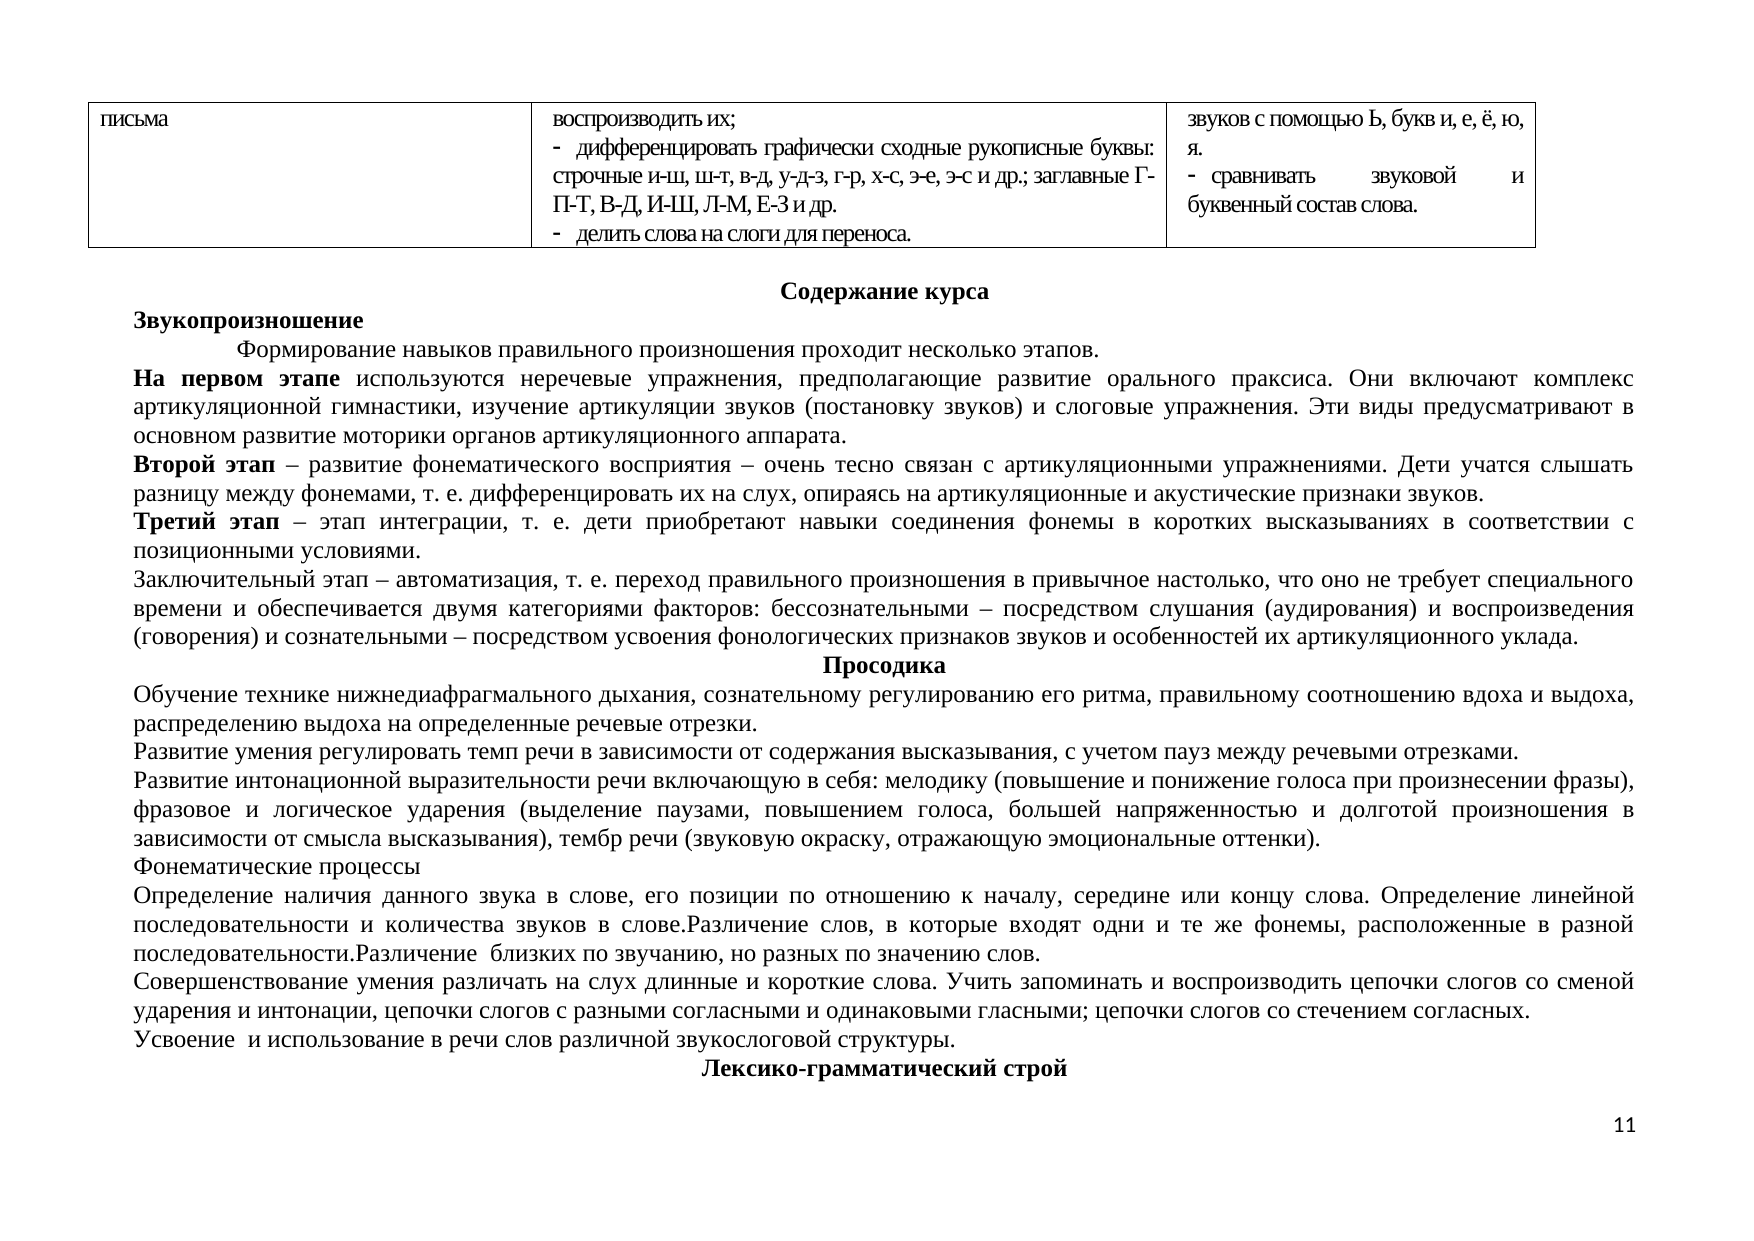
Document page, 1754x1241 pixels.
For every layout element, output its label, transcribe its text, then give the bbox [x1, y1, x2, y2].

list Второй этап – развитие фонематического восприятия – очень тесно связан с артикуляционными упражнениями. Дети учатся слышать разницу между фонемами, т. е. дифференцировать их на слух, опираясь на артикуляционные и акустические признаки звуков. [133, 449, 1636, 506]
list Лексико-грамматический строй [133, 1053, 1636, 1081]
list Развитие умения регулировать темп речи в зависимости от содержания высказывания, с учетом пауз между речевыми отрезками. [133, 736, 1636, 765]
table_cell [1167, 103, 1535, 247]
list Определение наличия данного звука в слове, его позиции по отношению к началу, середине или концу слова. Определение линейной последовательности и количества звуков в слове.Различение слов, в которые входят одни и те же фонемы, расположенные в разной последовательности.Различение близких по звучанию, но разных по значению слов. [133, 880, 1636, 966]
list На первом этапе используются неречевые упражнения, предполагающие развитие орального праксиса. Они включают комплекс артикуляционной гимнастики, изучение артикуляции звуков (постановку звуков) и слоговые упражнения. Эти виды предусматривают в основном развитие моторики органов артикуляционного аппарата. [133, 363, 1636, 449]
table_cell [89, 103, 531, 247]
list Развитие интонационной выразительности речи включающую в себя: мелодику (повышение и понижение голоса при произнесении фразы), фразовое и логическое ударения (выделение паузами, повышением голоса, большей напряженностью и долготой произношения в зависимости от смысла высказывания), тембр речи (звуковую окраску, отражающую эмоциональные оттенки). [133, 765, 1636, 851]
list Усвоение и использование в речи слов различной звукослоговой структуры. [133, 1024, 1636, 1053]
list Формирование навыков правильного произношения проходит несколько этапов. [133, 334, 1636, 363]
list Просодика [133, 650, 1636, 679]
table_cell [532, 103, 1166, 247]
list Третий этап – этап интеграции, т. е. дети приобретают навыки соединения фонемы в коротких высказываниях в соответствии с позиционными условиями. [133, 506, 1636, 564]
list Звукопроизношение [133, 305, 1636, 334]
list Содержание курса [133, 276, 1636, 305]
list Фонематические процессы [133, 851, 1636, 880]
list Заключительный этап – автоматизация, т. е. переход правильного произношения в привычное настолько, что оно не требует специального времени и обеспечивается двумя категориями факторов: бессознательными – посредством слушания (аудирования) и воспроизведения (говорения) и сознательными – посредством усвоения фонологических признаков звуков и особенностей их артикуляционного уклада. [133, 564, 1636, 650]
list Обучение технике нижнедиафрагмального дыхания, сознательному регулированию его ритма, правильному соотношению вдоха и выдоха, распределению выдоха на определенные речевые отрезки. [133, 679, 1636, 736]
list Совершенствование умения различать на слух длинные и короткие слова. Учить запоминать и воспроизводить цепочки слогов со сменой ударения и интонации, цепочки слогов с разными согласными и одинаковыми гласными; цепочки слогов со стечением согласных. [133, 966, 1636, 1024]
